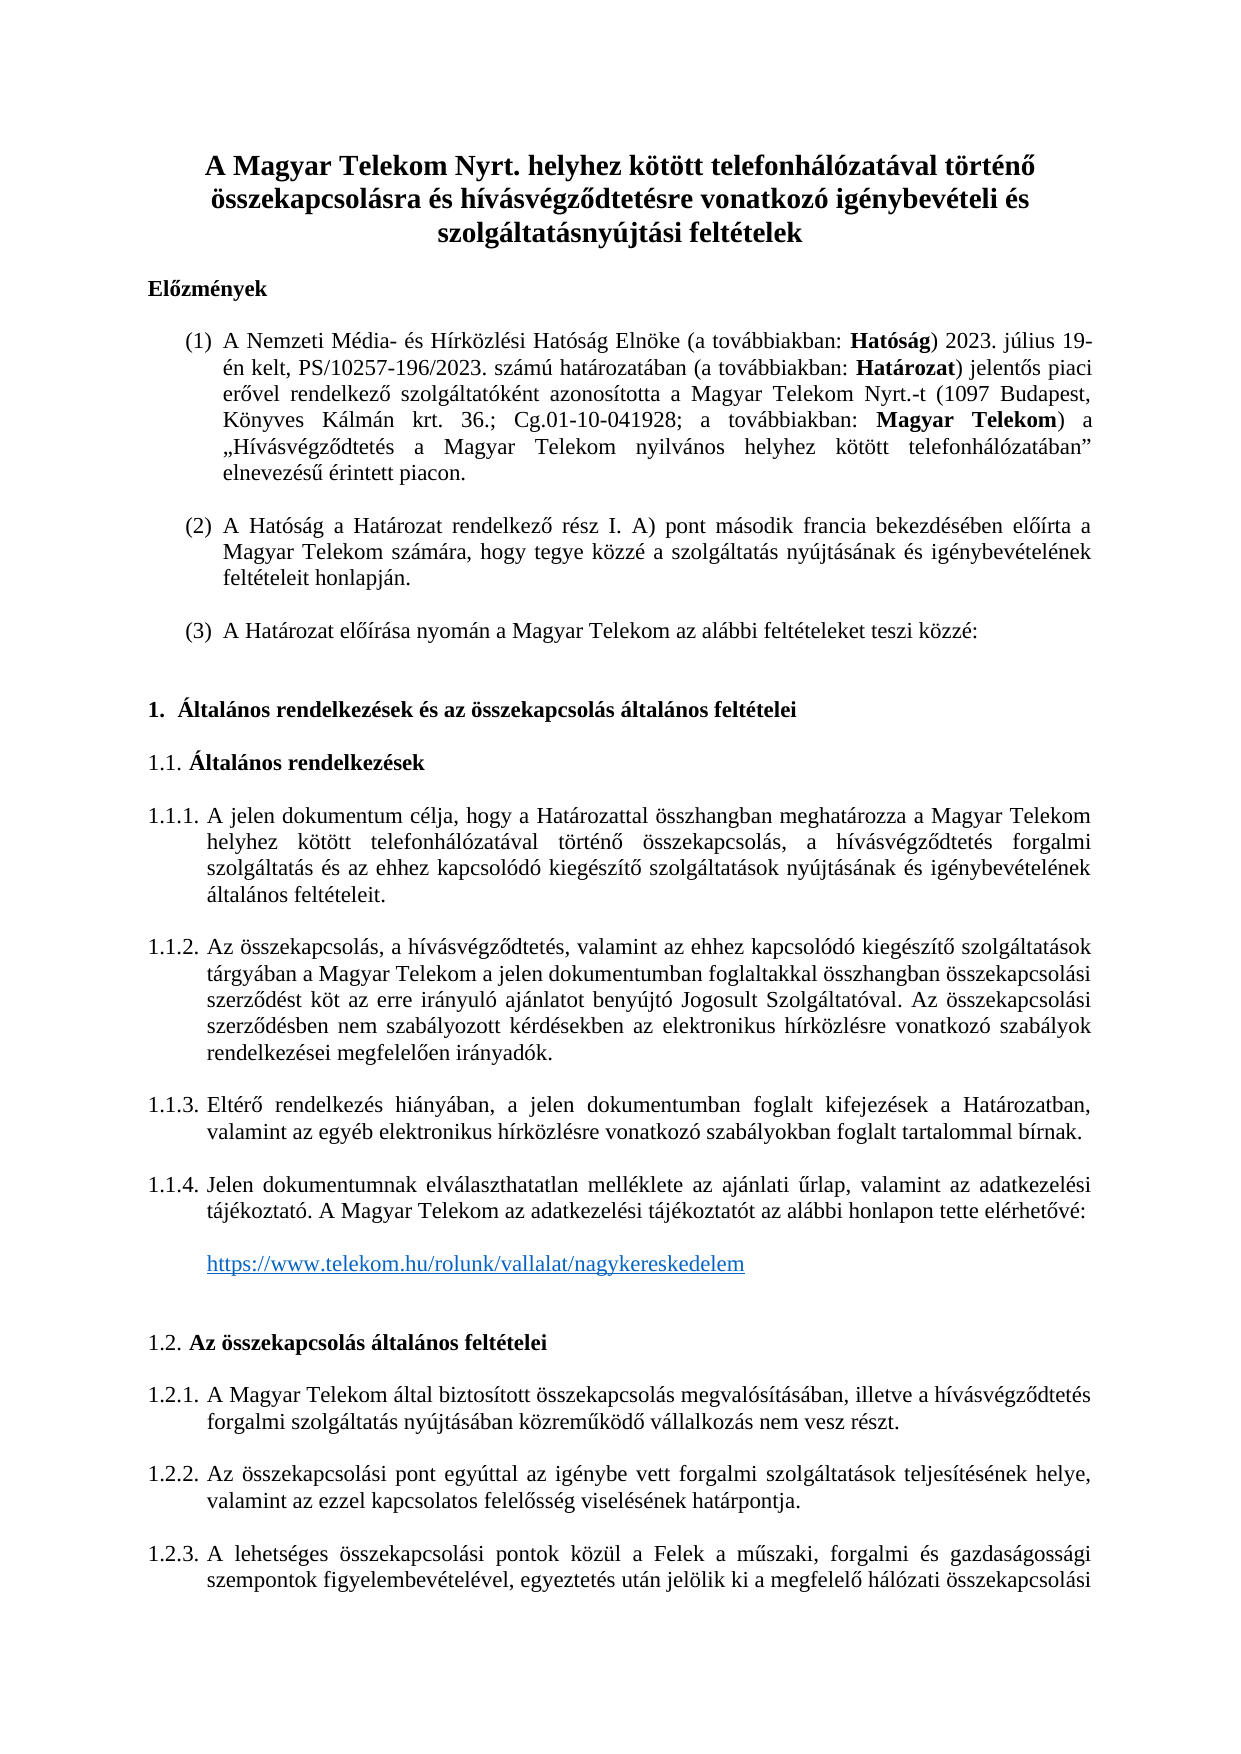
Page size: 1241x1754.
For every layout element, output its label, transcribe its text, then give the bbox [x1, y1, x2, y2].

list Az összekapcsolás, a hívásvégződtetés, valamint az ehhez kapcsolódó kiegészítő szolgáltatások tárgyában a Magyar Telekom a jelen dokumentumban foglaltakkal összhangban összekapcsolási szerződést köt az erre irányuló ajánlatot benyújtó Jogosult Szolgáltatóval. Az összekapcsolási szerződésben nem szabályozott kérdésekben az elektronikus hírközlésre vonatkozó szabályok rendelkezései megfelelően irányadók. [148, 933, 1093, 1065]
list A Magyar Telekom által biztosított összekapcsolás megvalósításában, illetve a hívásvégződtetés forgalmi szolgáltatás nyújtásában közreműködő vállalkozás nem vesz részt. [148, 1381, 1093, 1434]
list A Hatóság a Határozat rendelkező rész I. A) pont második francia bekezdésében előírta a Magyar Telekom számára, hogy tegye közzé a szolgáltatás nyújtásának és igénybevételének feltételeit honlapján. [185, 512, 1093, 591]
list A Nemzeti Média- és Hírközlési Hatóság Elnöke (a továbbiakban: Hatóság) 2023. július 19-én kelt, PS/10257-196/2023. számú határozatában (a továbbiakban: Határozat) jelentős piaci erővel rendelkező szolgáltatóként azonosította a Magyar Telekom Nyrt.-t (1097 Budapest, Könyves Kálmán krt. 36.; Cg.01-10-041928; a továbbiakban: Magyar Telekom) a „Hívásvégződtetés a Magyar Telekom nyilvános helyhez kötött telefonhálózatában” elnevezésű érintett piacon. [185, 327, 1093, 485]
text A Magyar Telekom Nyrt. helyhez kötött telefonhálózatával történő összekapcsolásra és hívásvégződtetésre vonatkozó igénybevételi és szolgáltatásnyújtási feltételek [148, 148, 1093, 248]
list Eltérő rendelkezés hiányában, a jelen dokumentumban foglalt kifejezések a Határozatban, valamint az egyéb elektronikus hírközlésre vonatkozó szabályokban foglalt tartalommal bírnak. [148, 1092, 1093, 1144]
list Az összekapcsolási pont egyúttal az igénybe vett forgalmi szolgáltatások teljesítésének helye, valamint az ezzel kapcsolatos felelősség viselésének határpontja. [148, 1461, 1093, 1513]
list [148, 1539, 1093, 1592]
list Jelen dokumentumnak elválaszthatatlan melléklete az ajánlati űrlap, valamint az adatkezelési tájékoztató. A Magyar Telekom az adatkezelési tájékoztatót az alábbi honlapon tette elérhetővé: [148, 1171, 1093, 1223]
list A Határozat előírása nyomán a Magyar Telekom az alábbi feltételeket teszi közzé: [185, 617, 1093, 643]
list Az összekapcsolás általános feltételei [148, 1329, 1093, 1355]
list https://www.telekom.hu/rolunk/vallalat/nagykereskedelem [207, 1250, 1093, 1276]
text Előzmények [148, 274, 1093, 301]
list Általános rendelkezések és az összekapcsolás általános feltételei [148, 696, 1093, 723]
list Általános rendelkezések [148, 749, 1093, 775]
list A jelen dokumentum célja, hogy a Határozattal összhangban meghatározza a Magyar Telekom helyhez kötött telefonhálózatával történő összekapcsolás, a hívásvégződtetés forgalmi szolgáltatás és az ehhez kapcsolódó kiegészítő szolgáltatások nyújtásának és igénybevételének általános feltételeit. [148, 802, 1093, 907]
